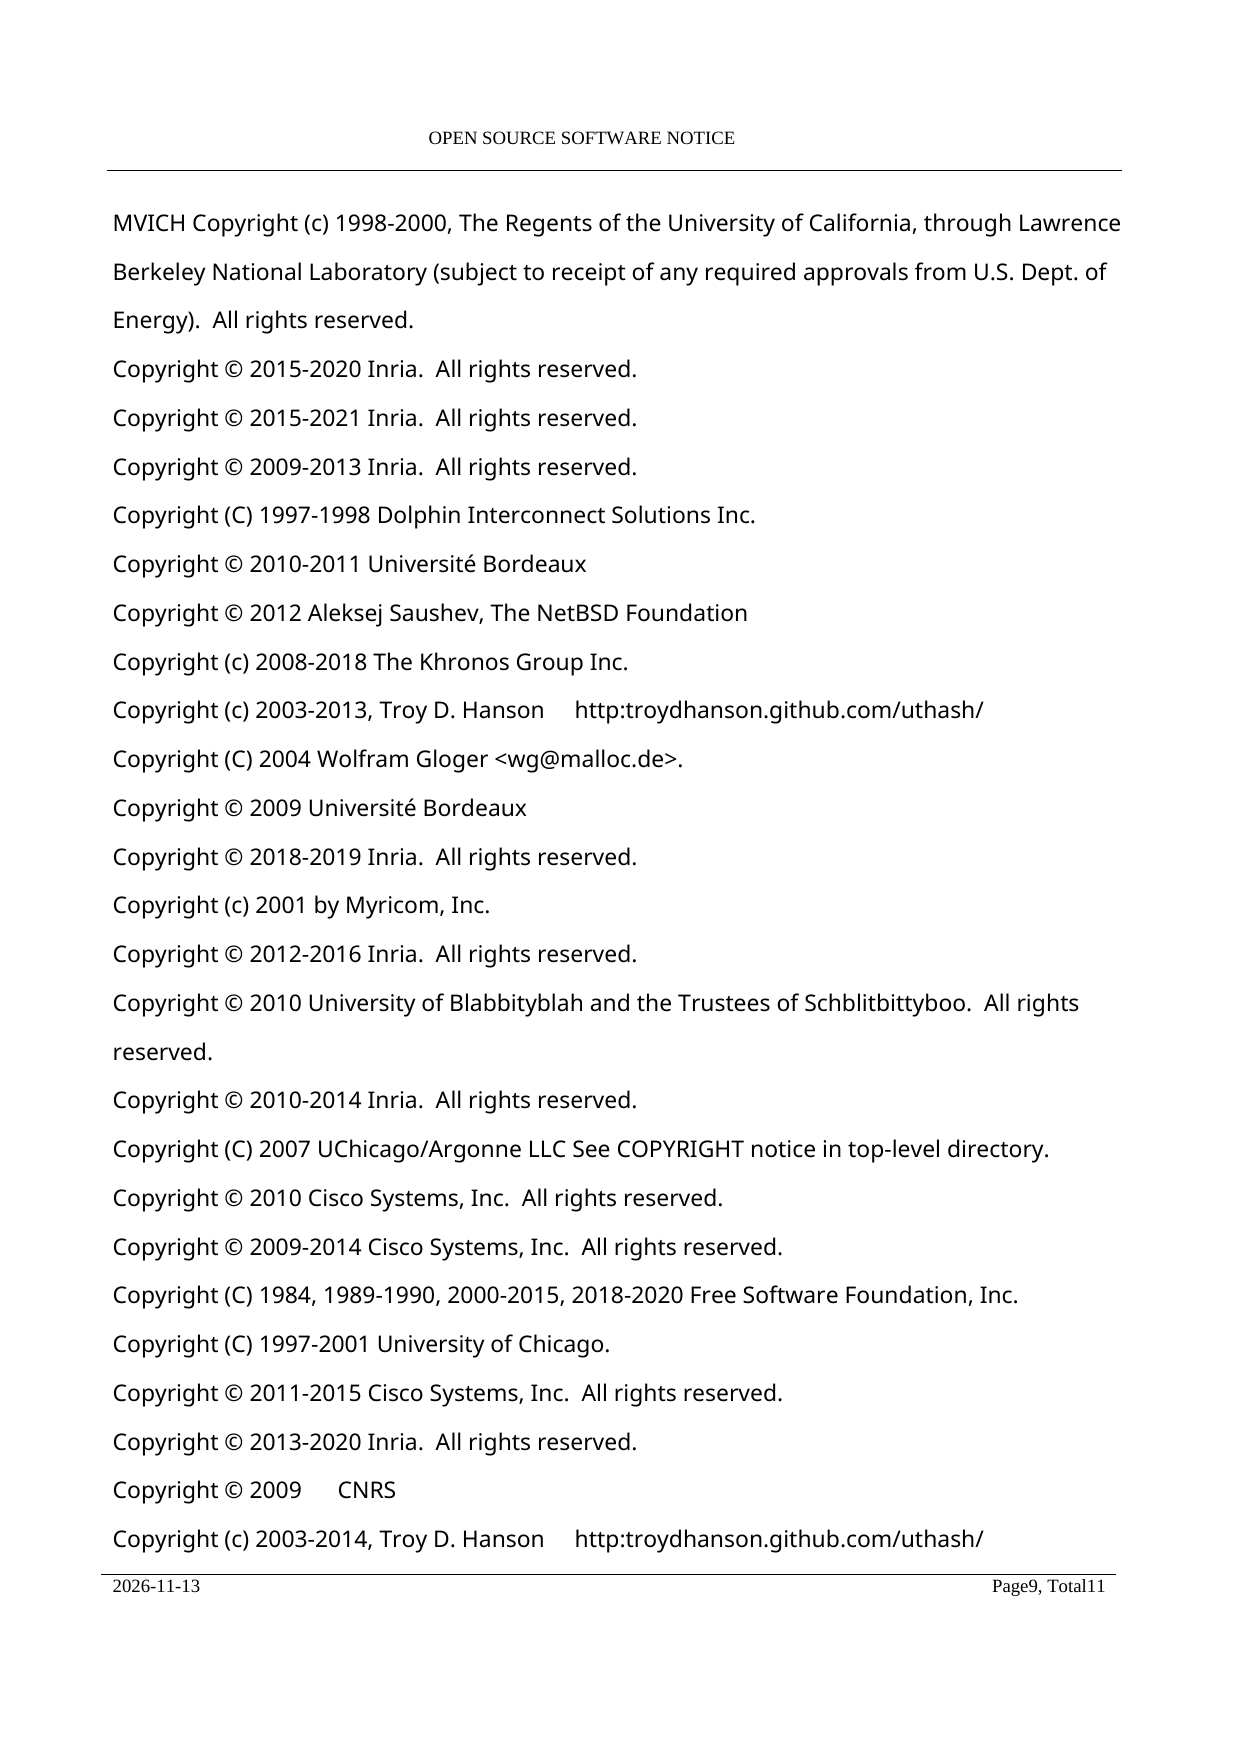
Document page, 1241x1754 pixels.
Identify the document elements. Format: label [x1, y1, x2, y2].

text [112, 206, 1128, 1555]
